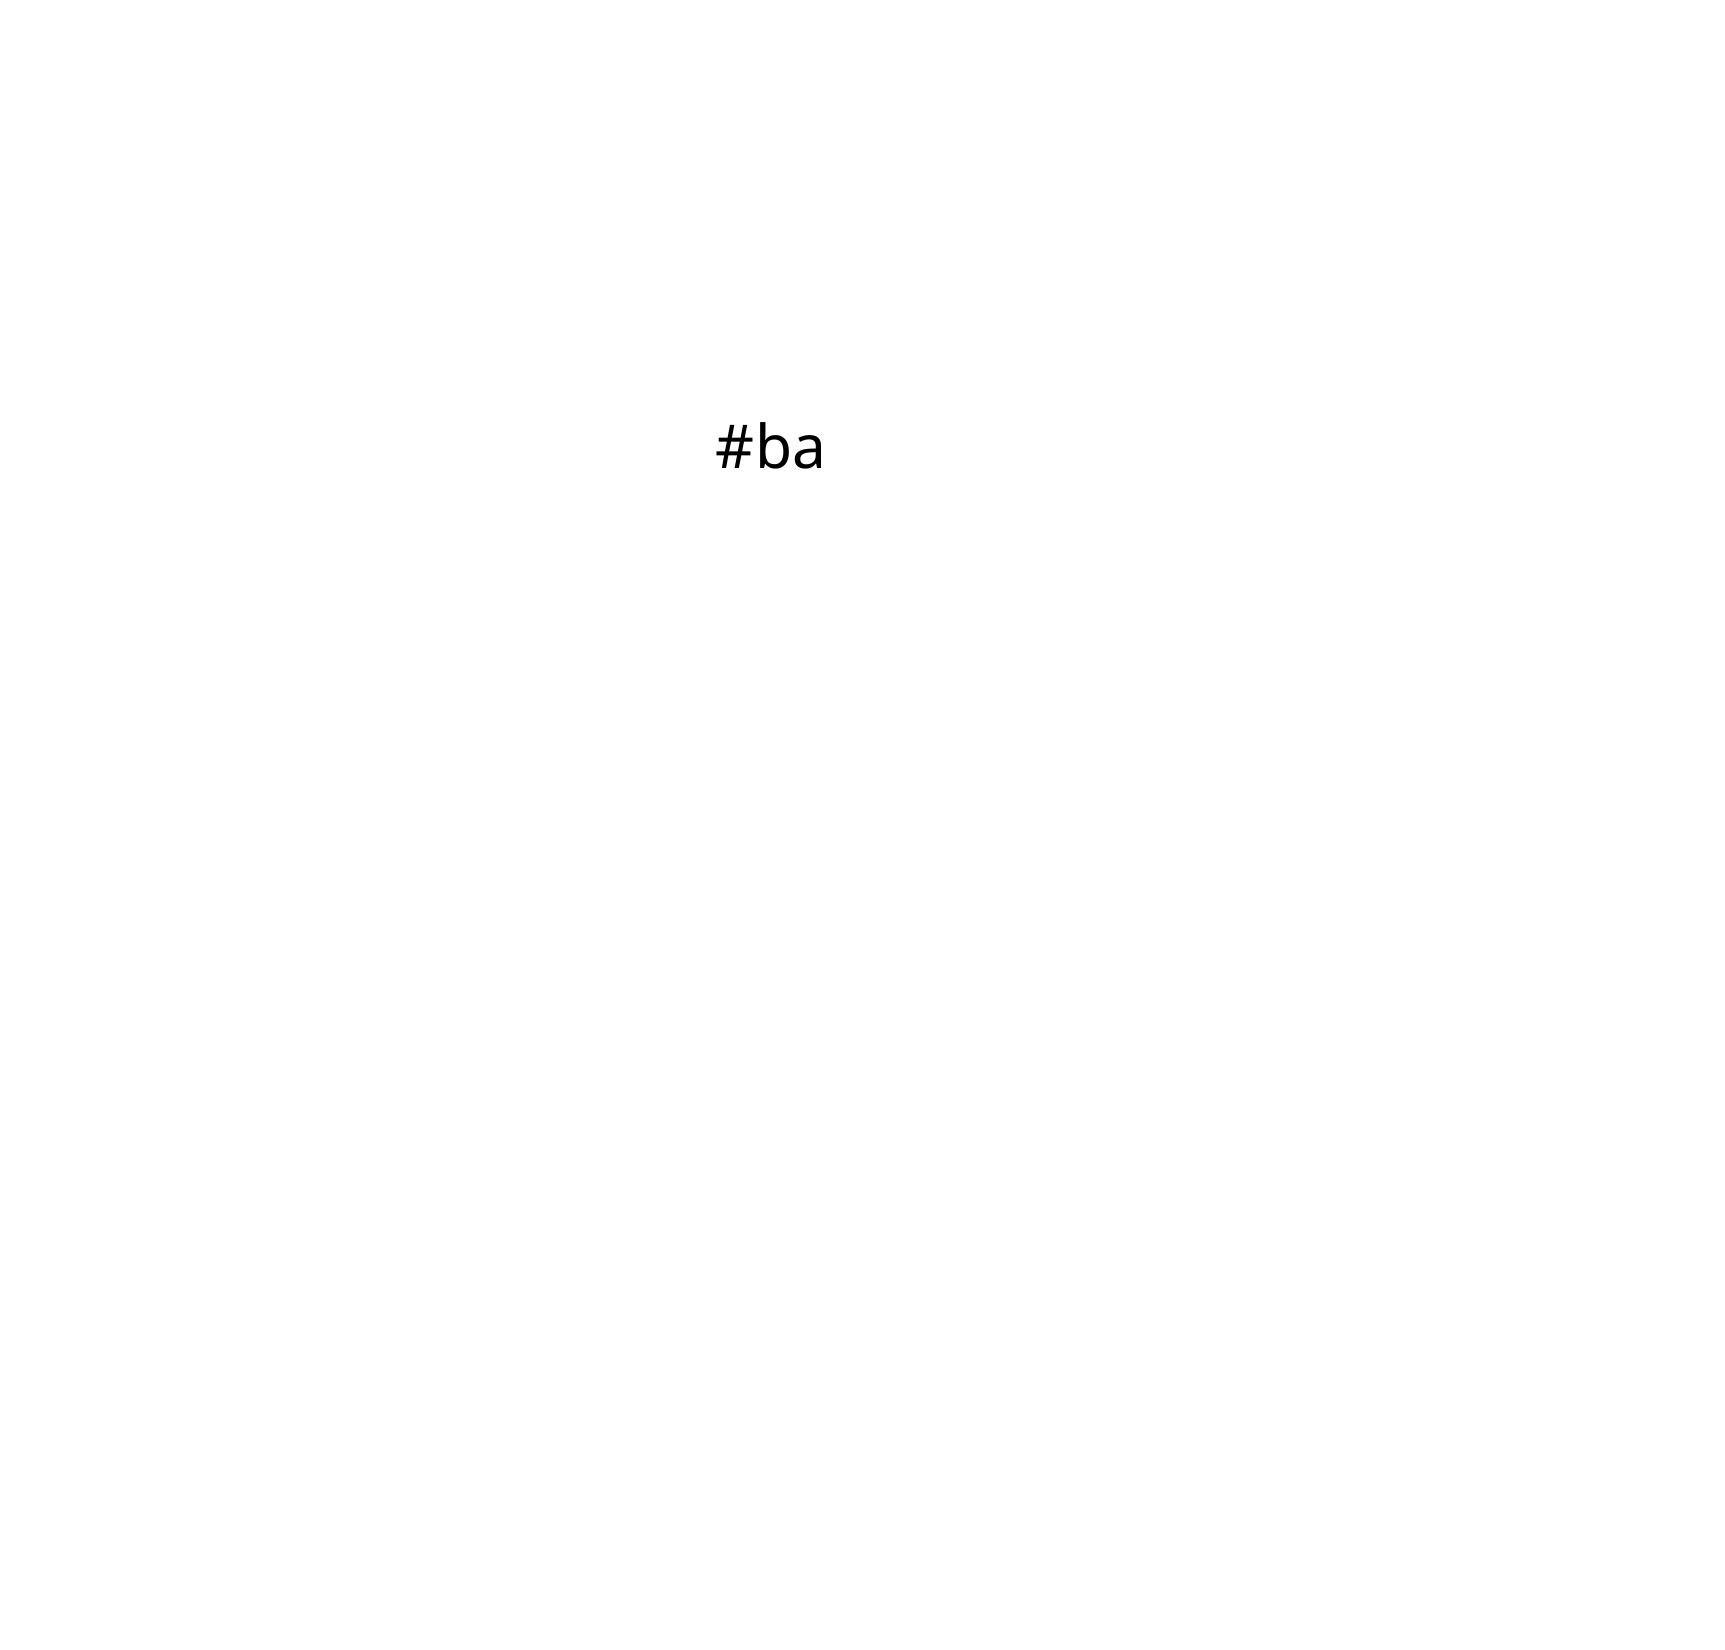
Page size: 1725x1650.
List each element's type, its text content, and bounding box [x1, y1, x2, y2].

text #ba [135, 404, 1650, 486]
